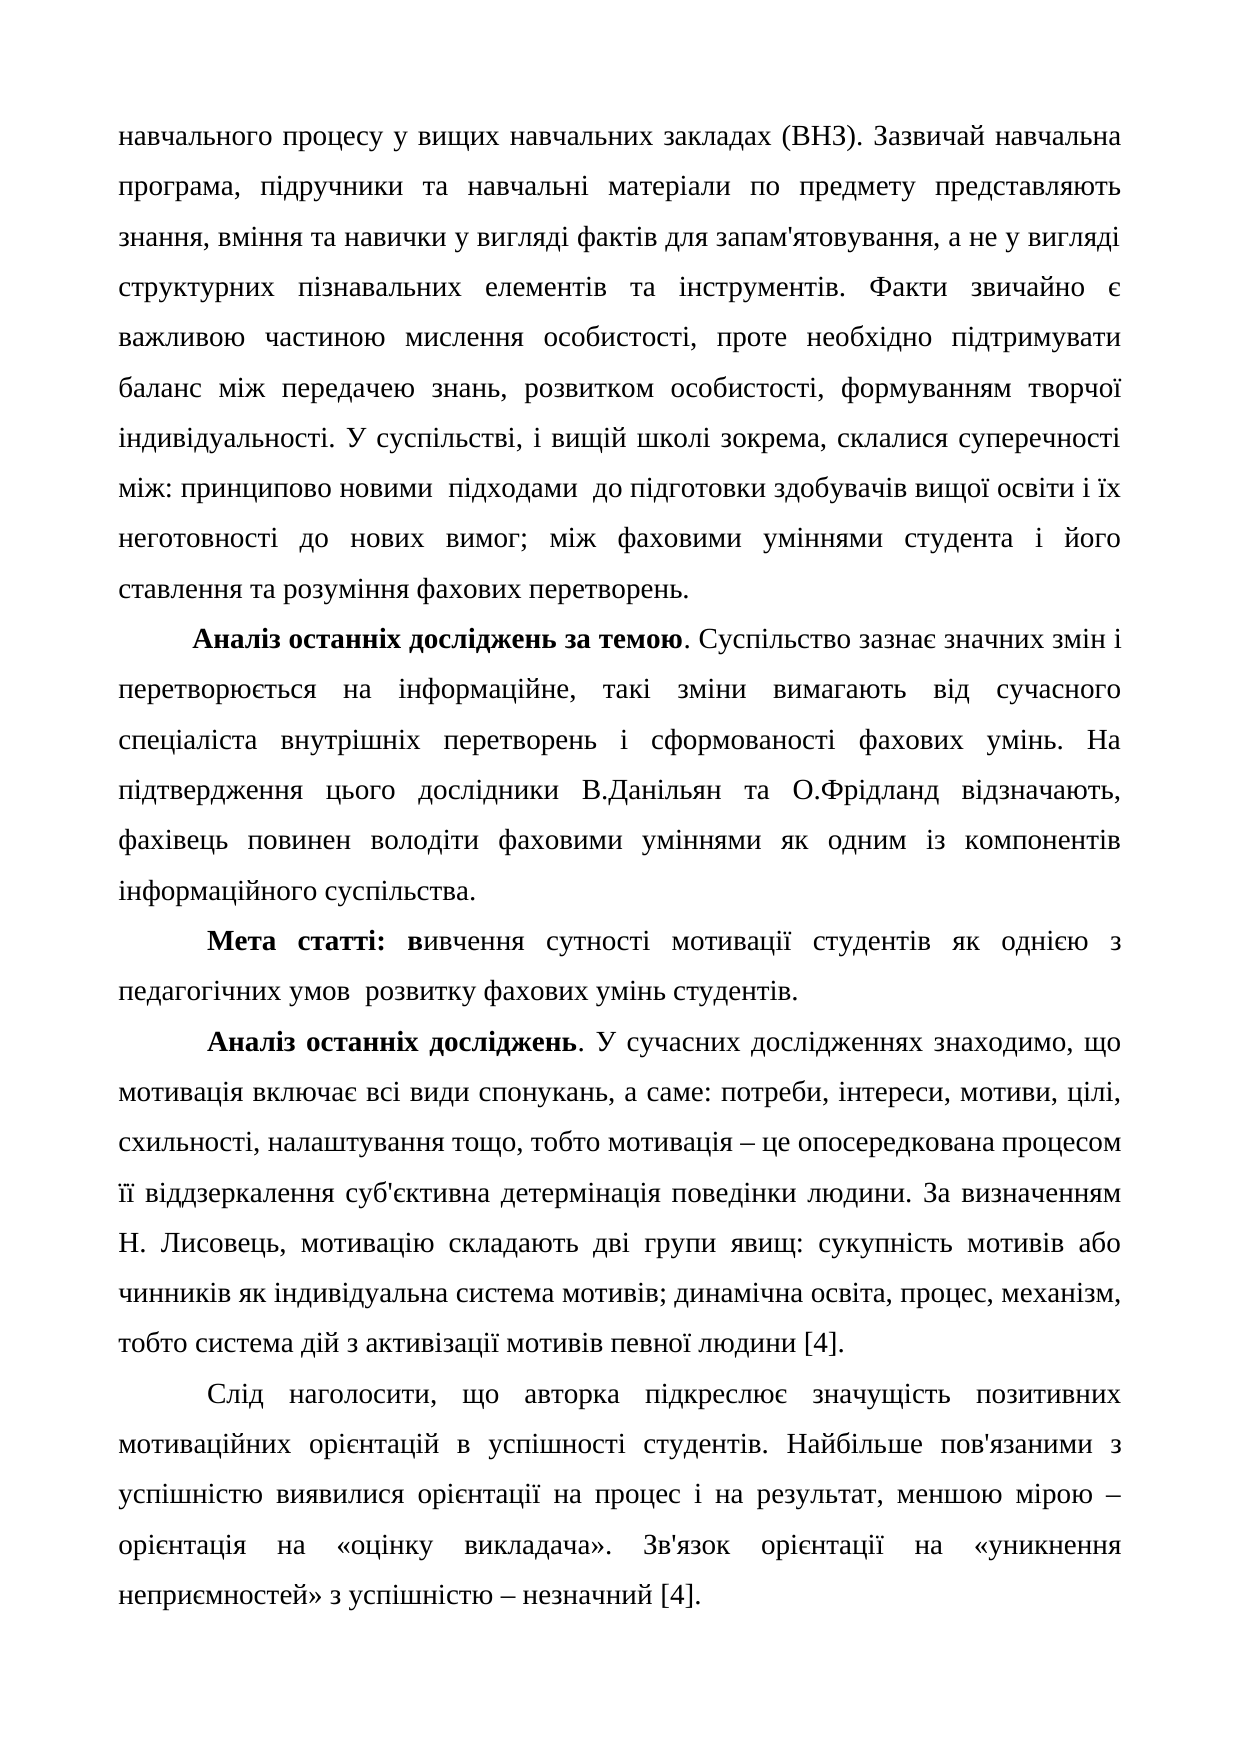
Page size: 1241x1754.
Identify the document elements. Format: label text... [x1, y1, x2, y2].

text Аналіз останніх досліджень. У сучасних дослідженнях знаходимо, що мотивація включає всі види спонукань, а саме: потреби, інтереси, мотиви, цілі, схильності, налаштування тощо, тобто мотивація – це опосередкована процесом її віддзеркалення суб'єктивна детермінація поведінки людини. За визначенням Н. Лисовець, мотивацію складають дві групи явищ: сукупність мотивів або чинників як індивідуальна система мотивів; динамічна освіта, процес, механізм, тобто система дій з активізації мотивів певної людини [4]. [118, 1024, 1122, 1359]
text Мета статті: вивчення сутності мотивації студентів як однією з педагогічних умов розвитку фахових умінь студентів. [118, 923, 1122, 1007]
text Аналіз останніх досліджень за темою. Суспільство зазнає значних змін і перетворюється на інформаційне, такі зміни вимагають від сучасного спеціаліста внутрішніх перетворень і сформованості фахових умінь. На підтвердження цього дослідники В.Данільян та О.Фрідланд відзначають, фахівець повинен володіти фаховими уміннями як одним із компонентів інформаційного суспільства. [118, 621, 1122, 906]
text Слід наголосити, що авторка підкреслює значущість позитивних мотиваційних орієнтацій в успішності студентів. Найбільше пов'язаними з успішністю виявилися орієнтації на процес і на результат, меншою мірою – орієнтація на «оцінку викладача». Зв'язок орієнтації на «уникнення неприємностей» з успішністю – незначний [4]. [118, 1376, 1122, 1611]
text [118, 118, 1122, 604]
